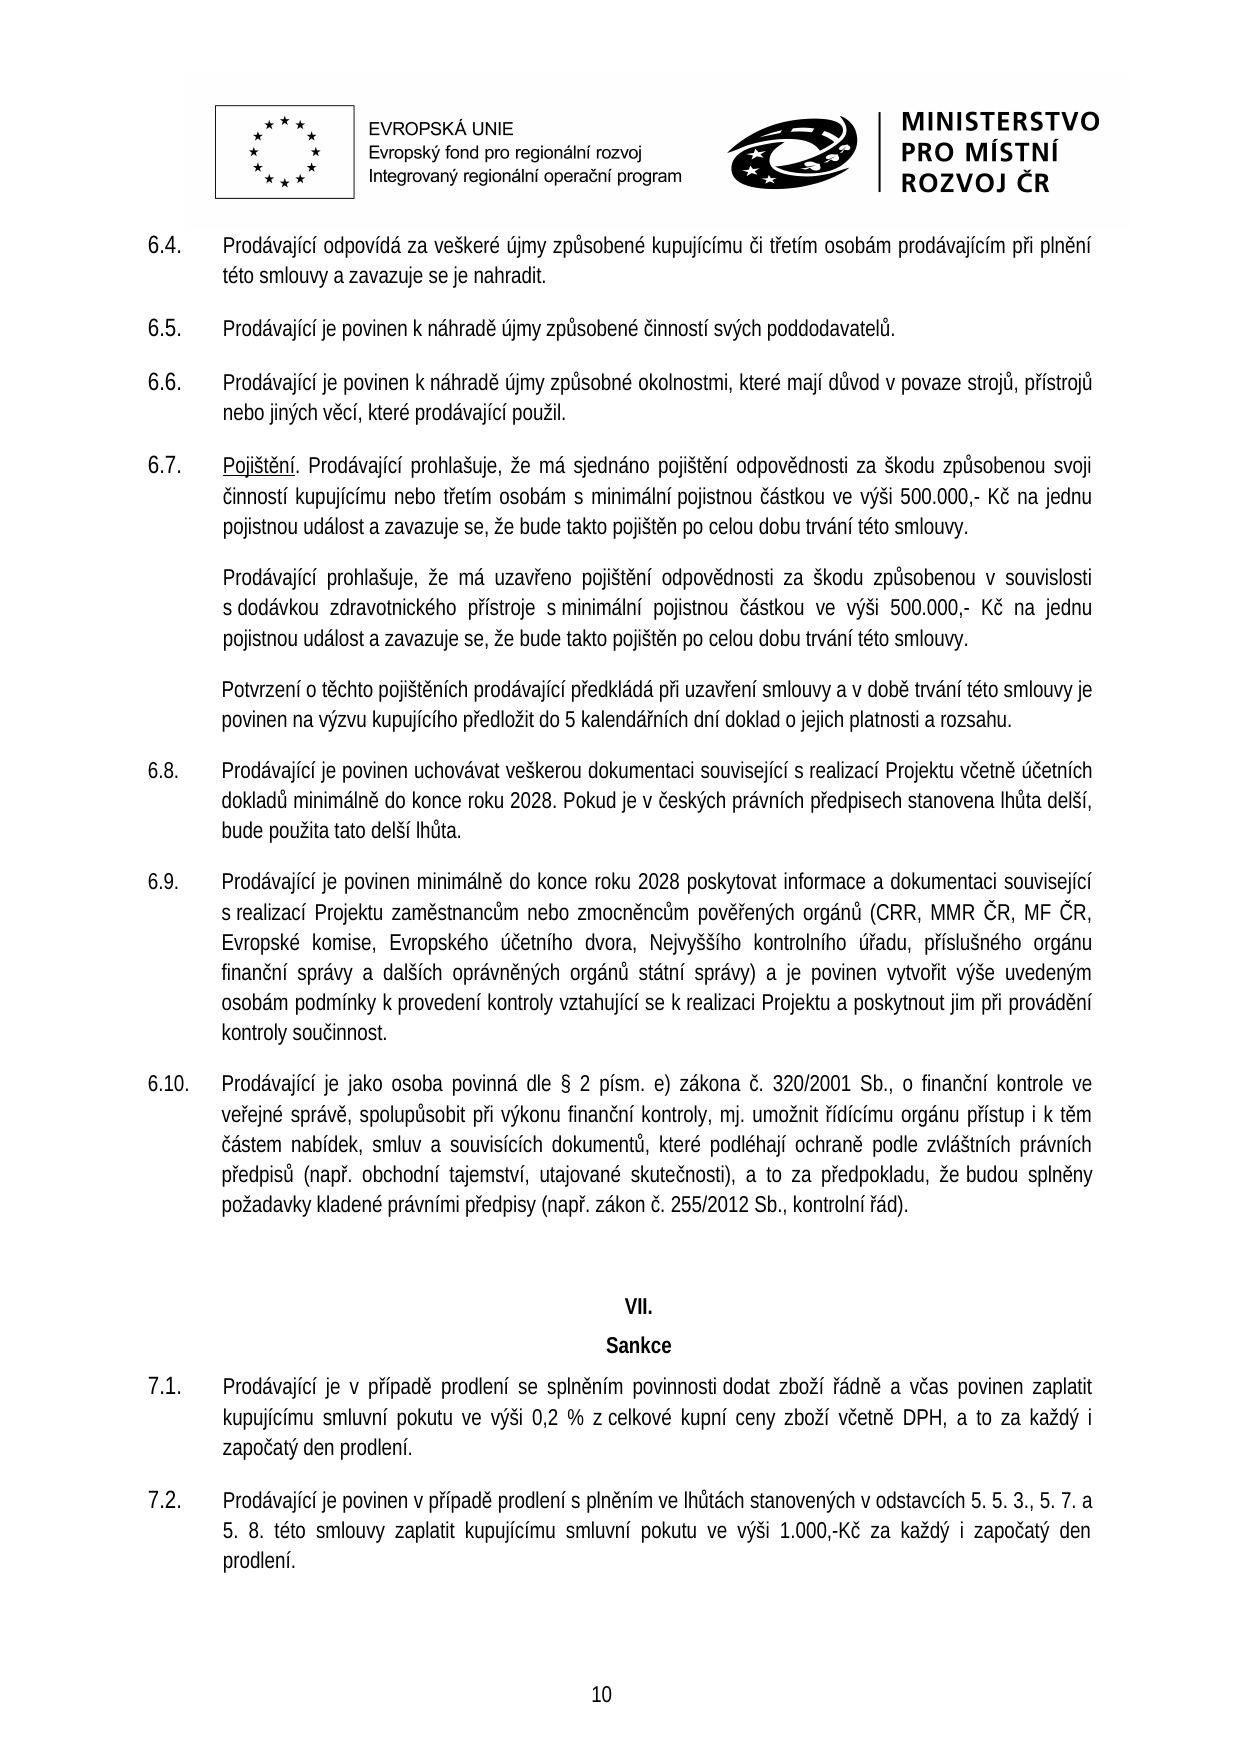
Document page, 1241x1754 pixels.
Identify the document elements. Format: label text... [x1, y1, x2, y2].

text 6.9. Prodávající je povinen minimálně do konce roku 2028 poskytovat informace a dokumentaci související s realizací Projektu zaměstnancům nebo zmocněncům pověřených orgánů (CRR, MMR ČR, MF ČR, Evropské komise, Evropského účetního dvora, Nejvyššího kontrolního úřadu, příslušného orgánu finanční správy a dalších oprávněných orgánů státní správy) a je povinen vytvořit výše uvedeným osobám podmínky k provedení kontroly vztahující se k realizaci Projektu a poskytnout jim při provádění kontroly součinnost. [148, 868, 1093, 1046]
list Pojištění. Prodávající prohlašuje, že má sjednáno pojištění odpovědnosti za škodu způsobenou svoji činností kupujícímu nebo třetím osobám s minimální pojistnou částkou ve výši 500.000,- Kč na jednu pojistnou událost a zavazuje se, že bude takto pojištěn po celou dobu trvání této smlouvy. [148, 450, 1093, 539]
text VII. [185, 1293, 1093, 1320]
list Prodávající je povinen v případě prodlení s plněním ve lhůtách stanovených v odstavcích 5. 5. 3., 5. 7. a 5. 8. této smlouvy zaplatit kupujícímu smluvní pokutu ve výši 1.000,-Kč za každý i započatý den prodlení. [148, 1485, 1093, 1574]
list Prodávající je povinen k náhradě újmy způsobené činností svých poddodavatelů. [148, 313, 1093, 342]
list Prodávající odpovídá za veškeré újmy způsobené kupujícímu či třetím osobám prodávajícím při plnění této smlouvy a zavazuje se je nahradit. [148, 229, 1093, 288]
text 6.8. Prodávající je povinen uchovávat veškerou dokumentaci související s realizací Projektu včetně účetních dokladů minimálně do konce roku 2028. Pokud je v českých právních předpisech stanovena lhůta delší, bude použita tato delší lhůta. [148, 757, 1093, 844]
picture [184, 73, 1130, 230]
list Prodávající je v případě prodlení se splněním povinnosti dodat zboží řádně a včas povinen zaplatit kupujícímu smluvní pokutu ve výši 0,2 % z celkové kupní ceny zboží včetně DPH, a to za každý i započatý den prodlení. [148, 1371, 1093, 1460]
list Prodávající je povinen k náhradě újmy způsobné okolnostmi, které mají důvod v povaze strojů, přístrojů nebo jiných věcí, které prodávající použil. [148, 367, 1093, 426]
text 6.10. Prodávající je jako osoba povinná dle § 2 písm. e) zákona č. 320/2001 Sb., o finanční kontrole ve veřejné správě, spolupůsobit při výkonu finanční kontroly, mj. umožnit řídícímu orgánu přístup i k těm částem nabídek, smluv a souvisících dokumentů, které podléhají ochraně podle zvláštních právních předpisů (např. obchodní tajemství, utajované skutečnosti), a to za předpokladu, že budou splněny požadavky kladené právními předpisy (např. zákon č. 255/2012 Sb., kontrolní řád). [148, 1070, 1093, 1218]
text Sankce [185, 1332, 1093, 1358]
list Prodávající prohlašuje, že má uzavřeno pojištění odpovědnosti za škodu způsobenou v souvislosti s dodávkou zdravotnického přístroje s minimální pojistnou částkou ve výši 500.000,- Kč na jednu pojistnou událost a zavazuje se, že bude takto pojištěn po celou dobu trvání této smlouvy. [223, 564, 1093, 651]
text Potvrzení o těchto pojištěních prodávající předkládá při uzavření smlouvy a v době trvání této smlouvy je povinen na výzvu kupujícího předložit do 5 kalendářních dní doklad o jejich platnosti a rozsahu. [221, 676, 1093, 732]
